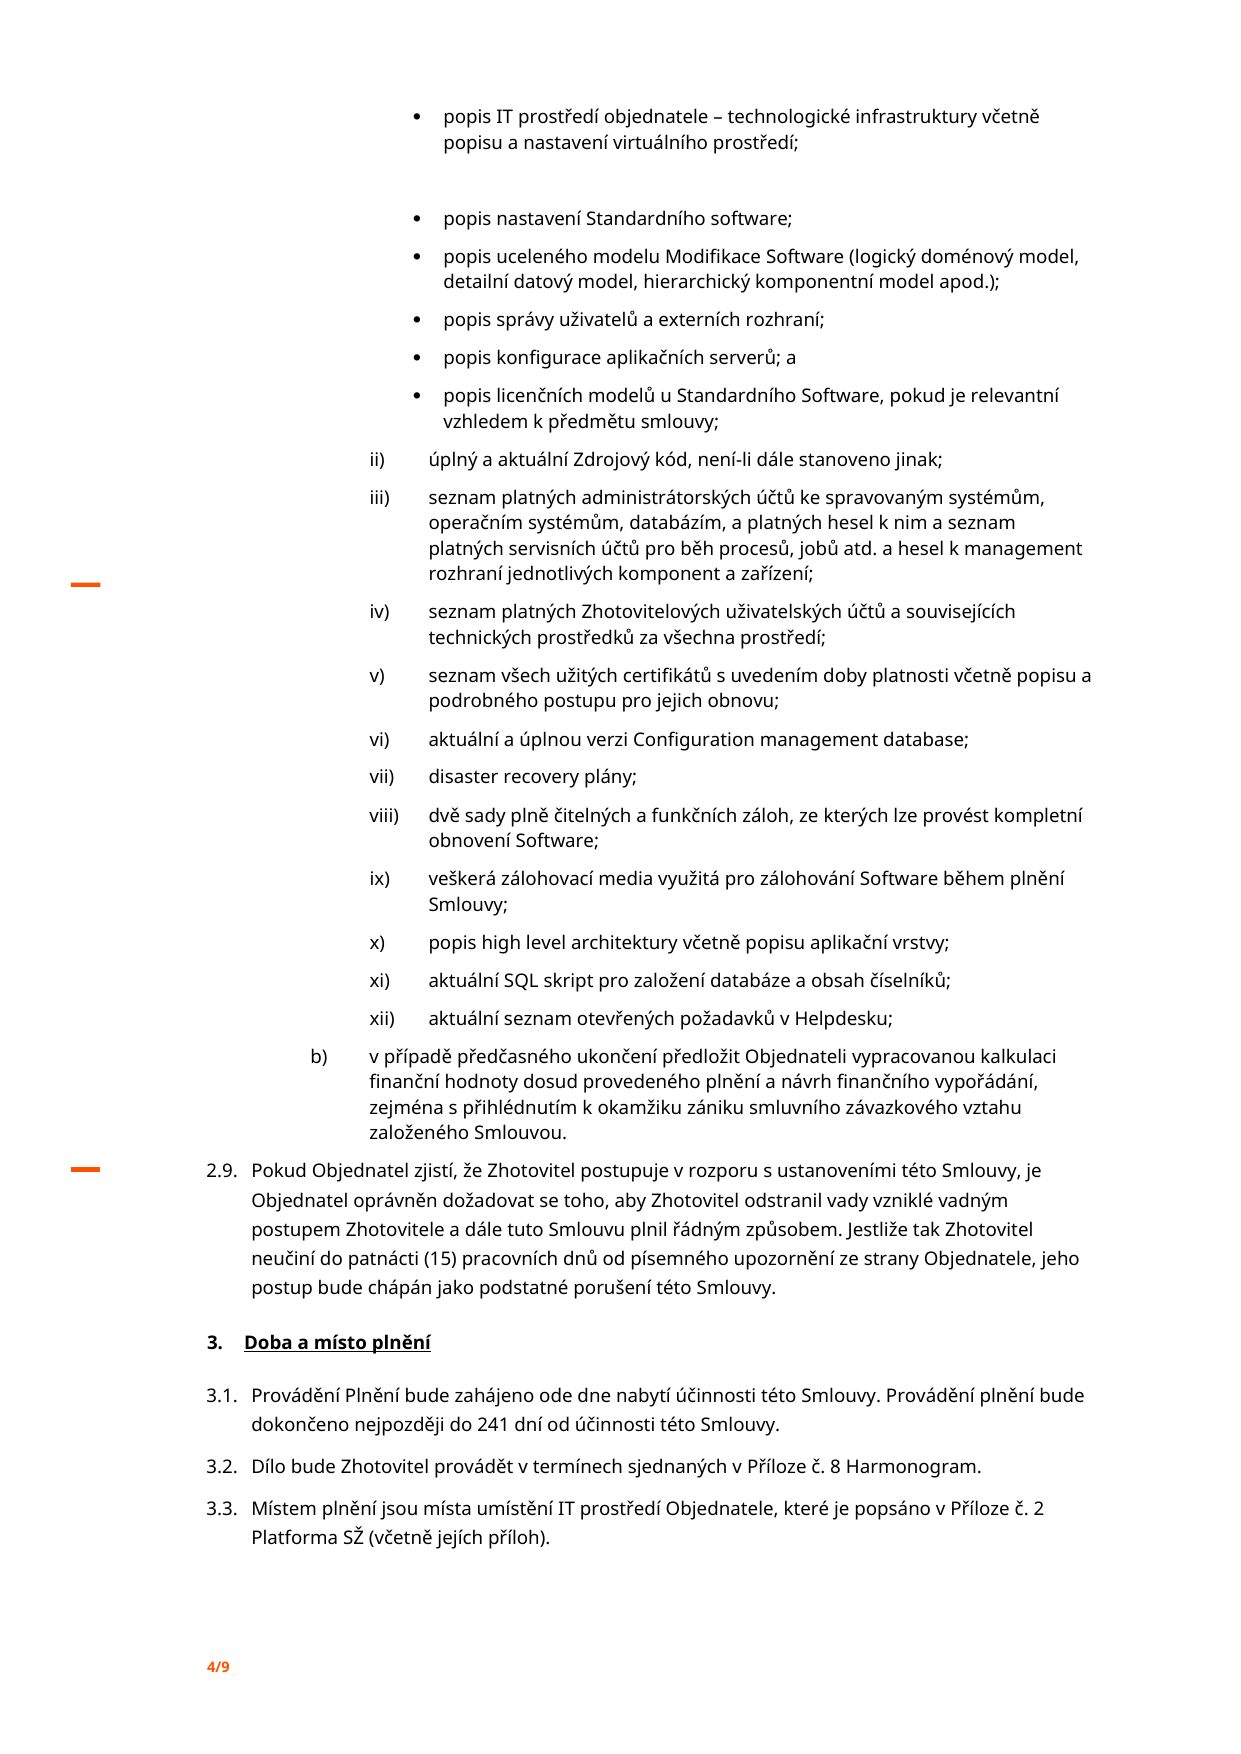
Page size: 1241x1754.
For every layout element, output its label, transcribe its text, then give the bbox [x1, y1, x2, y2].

list aktuální SQL skript pro založení databáze a obsah číselníků; [369, 967, 1093, 992]
list popis konfigurace aplikačních serverů; a [413, 344, 1093, 370]
list aktuální seznam otevřených požadavků v Helpdesku; [369, 1005, 1093, 1031]
list v případě předčasného ukončení předložit Objednateli vypracovanou kalkulaci finanční hodnoty dosud provedeného plnění a návrh finančního vypořádání, zejména s přihlédnutím k okamžiku zániku smluvního závazkového vztahu založeného Smlouvou. [310, 1043, 1093, 1145]
list veškerá zálohovací media využitá pro zálohování Software během plnění Smlouvy; [369, 865, 1093, 916]
list dvě sady plně čitelných a funkčních záloh, ze kterých lze provést kompletní obnovení Software; [369, 802, 1093, 853]
list úplný a aktuální Zdrojový kód, není-li dále stanoveno jinak; [369, 446, 1093, 472]
list popis licenčních modelů u Standardního Software, pokud je relevantní vzhledem k předmětu smlouvy; [413, 383, 1093, 434]
subtitle Pokud Objednatel zjistí, že Zhotovitel postupuje v rozporu s ustanoveními této Smlouvy, je Objednatel oprávněn dožadovat se toho, aby Zhotovitel odstranil vady vzniklé vadným postupem Zhotovitele a dále tuto Smlouvu plnil řádným způsobem. Jestliže tak Zhotovitel neučiní do patnácti (15) pracovních dnů od písemného upozornění ze strany Objednatele, jeho postup bude chápán jako podstatné porušení této Smlouvy. [206, 1158, 1093, 1300]
list popis nastavení Standardního software; [413, 205, 1093, 231]
list popis high level architektury včetně popisu aplikační vrstvy; [369, 929, 1093, 954]
list seznam platných Zhotovitelových uživatelských účtů a souvisejících technických prostředků za všechna prostředí; [369, 599, 1093, 650]
subtitle Doba a místo plnění [207, 1329, 1093, 1354]
list popis IT prostředí objednatele – technologické infrastruktury včetně popisu a nastavení virtuálního prostředí; [413, 103, 1093, 154]
list seznam všech užitých certifikátů s uvedením doby platnosti včetně popisu a podrobného postupu pro jejich obnovu; [369, 662, 1093, 713]
list disaster recovery plány; [369, 764, 1093, 789]
list popis uceleného modelu Modifikace Software (logický doménový model, detailní datový model, hierarchický komponentní model apod.); [413, 243, 1093, 294]
list aktuální a úplnou verzi Configuration management database; [369, 726, 1093, 751]
subtitle Dílo bude Zhotovitel provádět v termínech sjednaných v Příloze č. 8 Harmonogram. [206, 1453, 1093, 1478]
subtitle Místem plnění jsou místa umístění IT prostředí Objednatele, které je popsáno v Příloze č. 2 Platforma SŽ (včetně jejích příloh). [206, 1495, 1093, 1549]
subtitle Provádění Plnění bude zahájeno ode dne nabytí účinnosti této Smlouvy. Provádění plnění bude dokončeno nejpozději do 241 dní od účinnosti této Smlouvy. [206, 1382, 1093, 1437]
list popis správy uživatelů a externích rozhraní; [413, 307, 1093, 332]
list seznam platných administrátorských účtů ke spravovaným systémům, operačním systémům, databázím, a platných hesel k nim a seznam platných servisních účtů pro běh procesů, jobů atd. a hesel k management rozhraní jednotlivých komponent a zařízení; [369, 484, 1093, 586]
